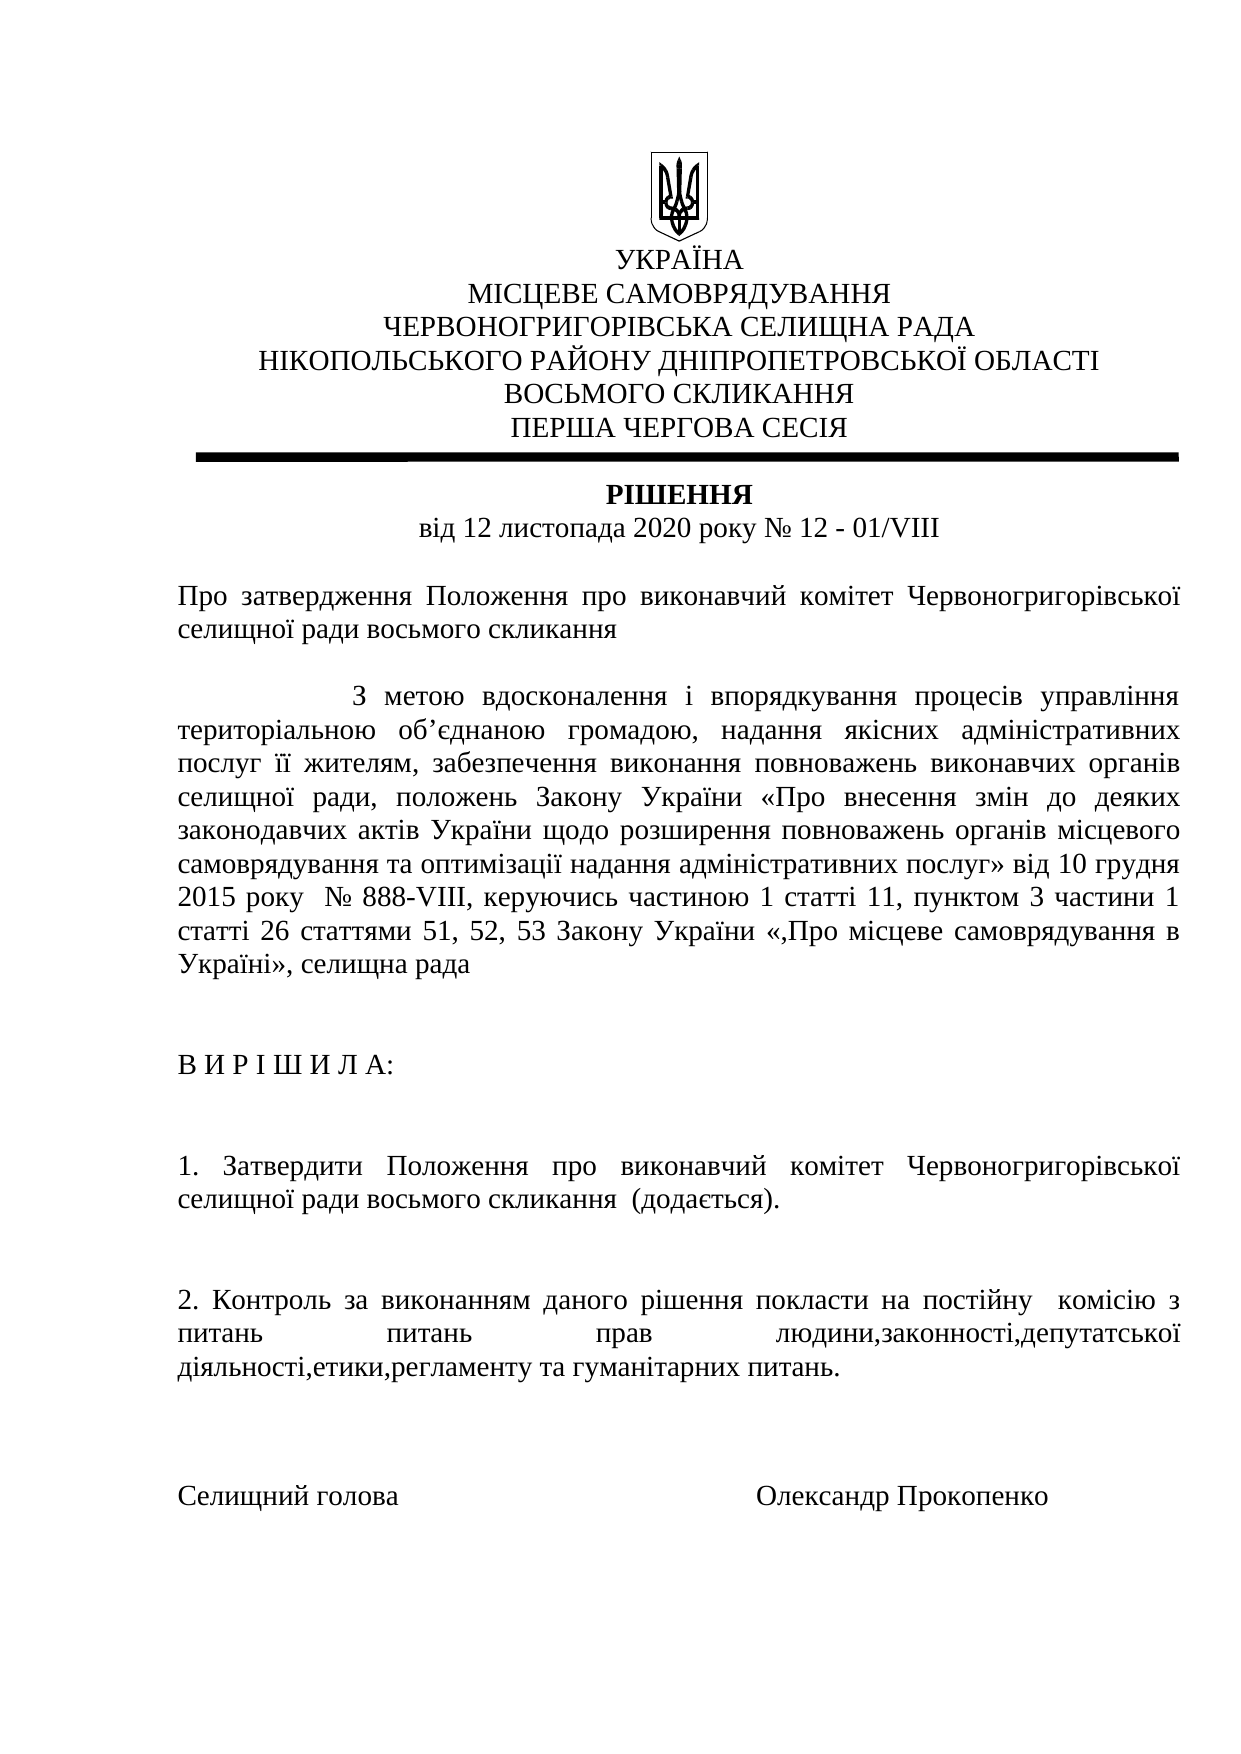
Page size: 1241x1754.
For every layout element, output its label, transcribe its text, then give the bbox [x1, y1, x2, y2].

text ПЕРША ЧЕРГОВА СЕСІЯ [177, 410, 1181, 443]
text РІШЕННЯ [177, 477, 1181, 511]
text від 12 листопада 2020 року № 12 - 01/VІІІ [177, 511, 1181, 544]
text 2. Контроль за виконанням даного рішення покласти на постійну комісію з питань питань прав людини,законності,депутатської діяльності,етики,регламенту та гуманітарних питань. [177, 1282, 1181, 1383]
text ВОСЬМОГО СКЛИКАННЯ [177, 376, 1181, 410]
text 1. Затвердити Положення про виконавчий комітет Червоногригорівської селищної ради восьмого скликання (додається). [177, 1148, 1181, 1215]
text МІСЦЕВЕ САМОВРЯДУВАННЯ [177, 276, 1181, 309]
text В И Р І Ш И Л А: [177, 1047, 1181, 1081]
text Селищний голова Олександр Прокопенко [177, 1478, 1181, 1511]
text УКРАЇНА [177, 242, 1181, 276]
text ЧЕРВОНОГРИГОРІВСЬКА СЕЛИЩНА РАДА НІКОПОЛЬСЬКОГО РАЙОНУ ДНІПРОПЕТРОВСЬКОЇ ОБЛАСТІ [177, 309, 1181, 376]
text Про затвердження Положення про виконавчий комітет Червоногригорівської селищної ради восьмого скликання [177, 578, 1181, 645]
text З метою вдосконалення і впорядкування процесів управління територіальною об’єднаною громадою, надання якісних адміністративних послуг її жителям, забезпечення виконання повноважень виконавчих органів селищної ради, положень Закону України «Про внесення змін до деяких законодавчих актів України щодо розширення повноважень органів місцевого самоврядування та оптимізації надання адміністративних послуг» від 10 грудня 2015 року № 888-VІІІ, керуючись частиною 1 статті 11, пунктом 3 частини 1 статті 26 статтями 51, 52, 53 Закону України «,Про місцеве самоврядування в Україні», селищна рада [177, 678, 1181, 980]
